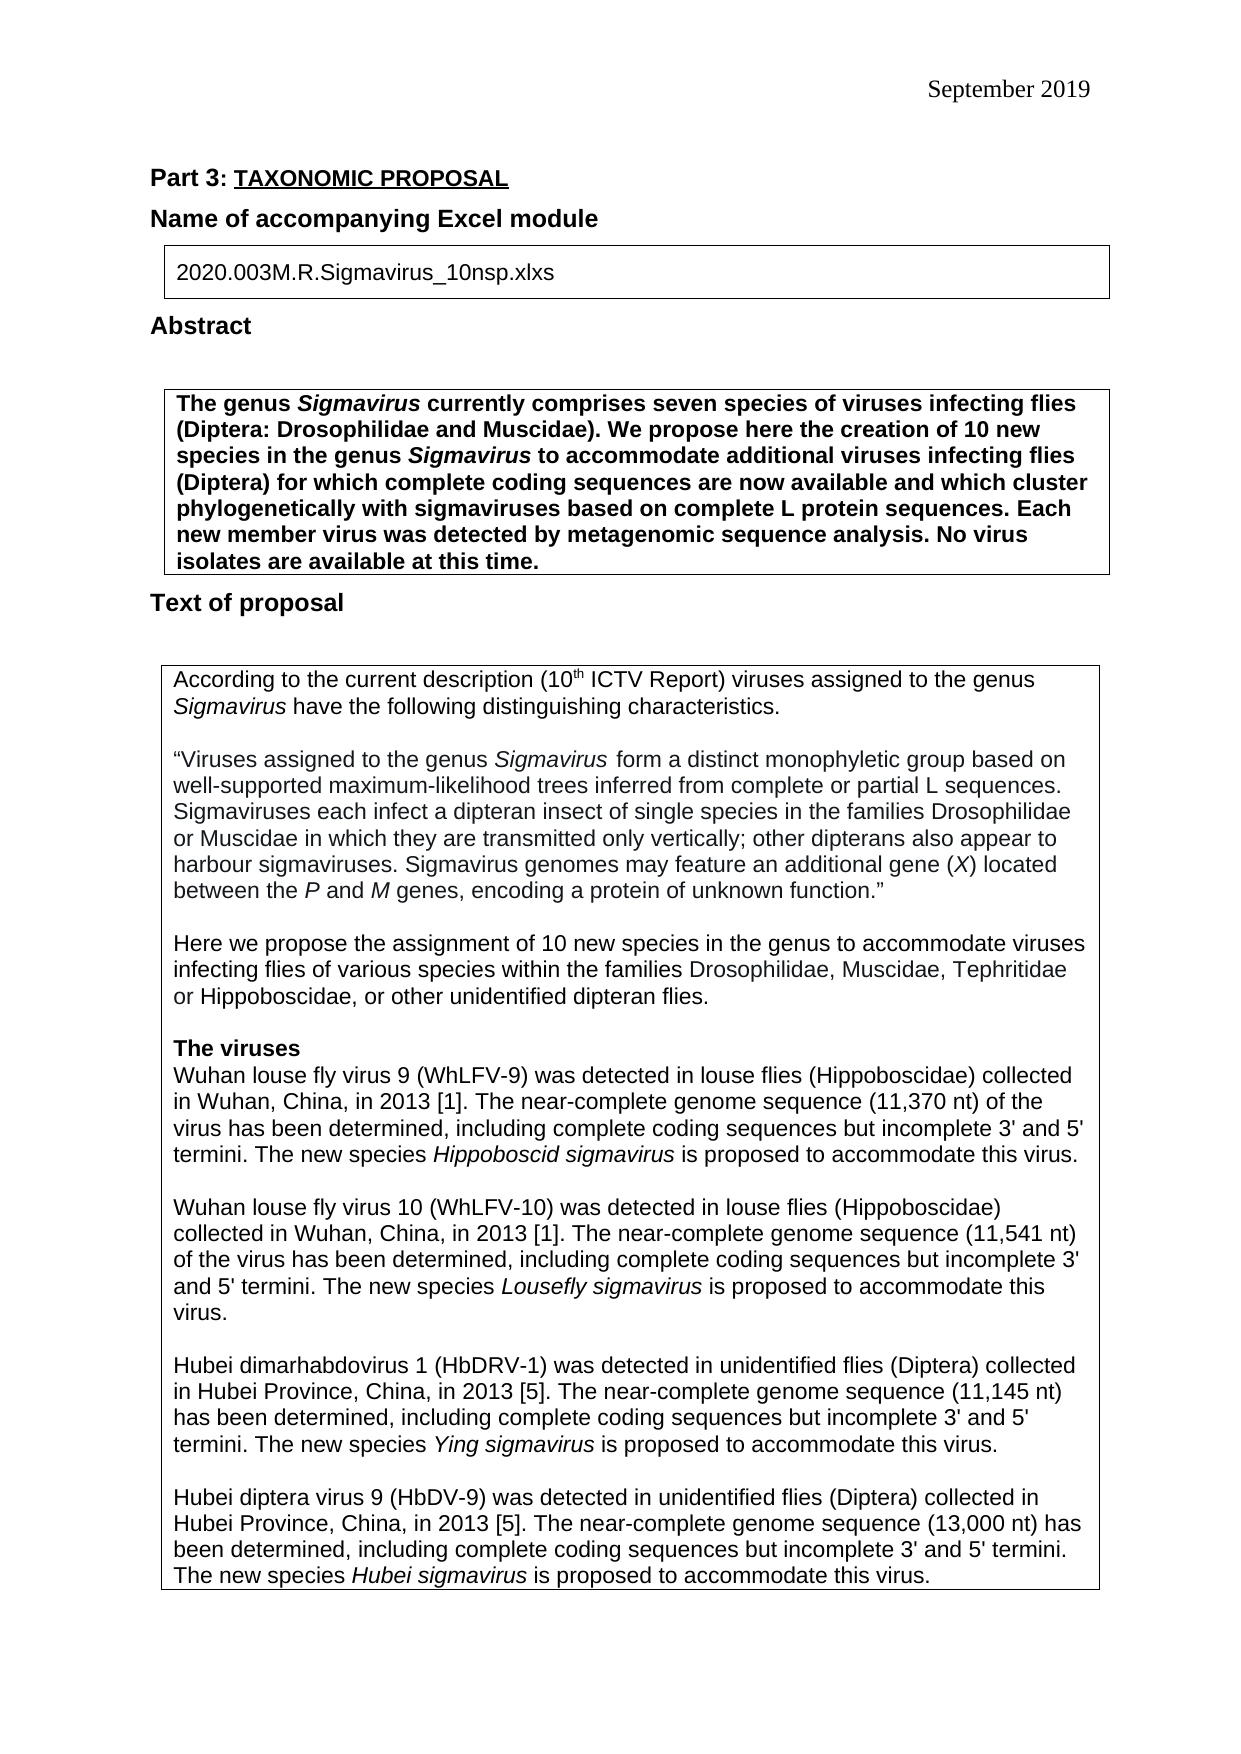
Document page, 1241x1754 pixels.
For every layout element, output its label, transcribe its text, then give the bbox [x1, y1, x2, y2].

table_header [150, 629, 1111, 1590]
text Text of proposal [150, 588, 1090, 616]
text Abstract [150, 311, 1090, 340]
table_header 2020.003M.R.Sigmavirus_10nsp.xlxs [165, 246, 1109, 297]
table_header The genus Sigmavirus currently comprises seven species of viruses infecting flies (Diptera: Drosophilidae and Muscidae). We propose here the creation of 10 new species in the genus Sigmavirus to accommodate additional viruses infecting flies (Diptera) for which complete coding sequences are now available and which cluster phylogenetically with sigmaviruses based on complete L protein sequences. Each new member virus was detected by metagenomic sequence analysis. No virus isolates are available at this time. [165, 390, 1109, 574]
text Name of accompanying Excel module [150, 204, 1090, 232]
text Part 3: TAXONOMIC PROPOSAL [150, 162, 1090, 191]
